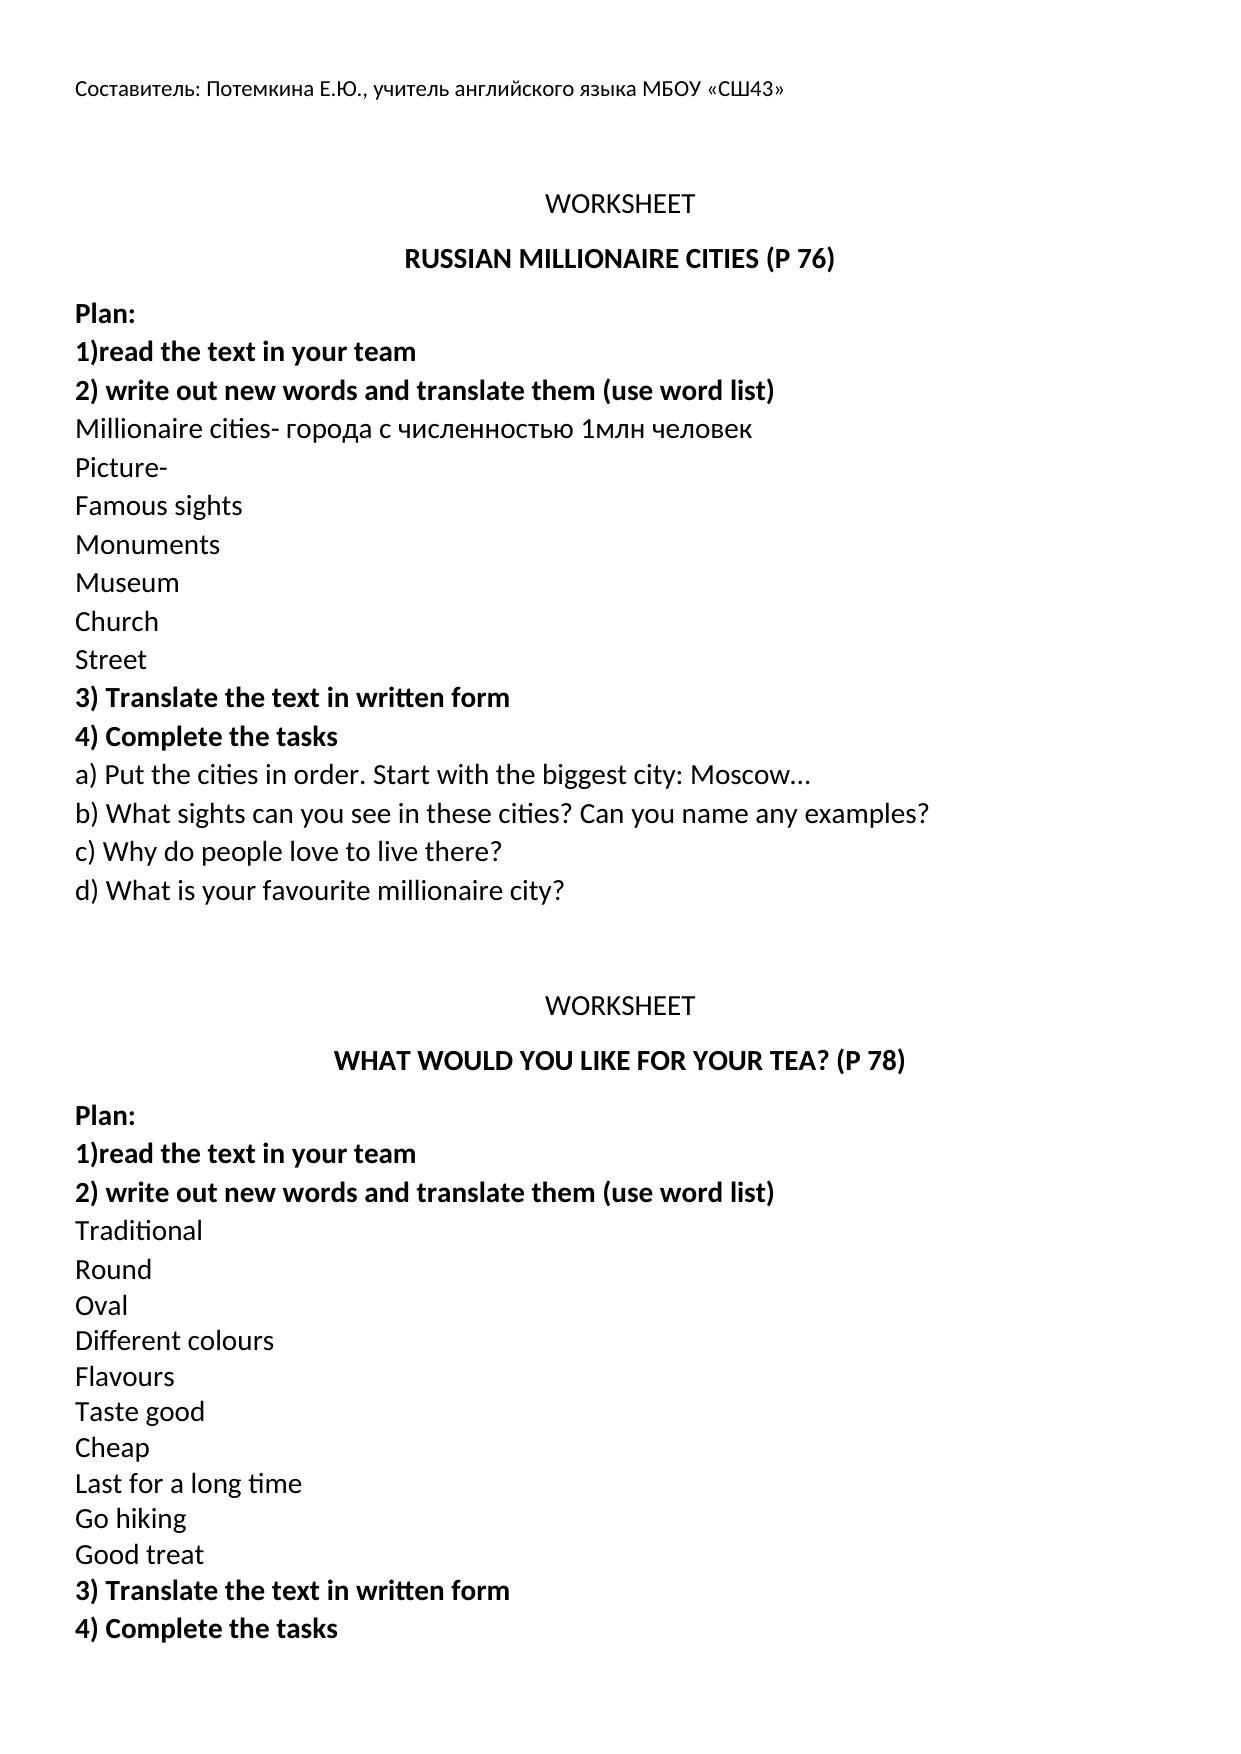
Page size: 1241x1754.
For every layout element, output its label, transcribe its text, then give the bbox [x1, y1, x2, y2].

text Museum [75, 564, 1165, 600]
text 4) Complete the tasks [75, 718, 1165, 753]
text Taste good [75, 1393, 1165, 1429]
text 1)read the text in your team [75, 333, 1165, 369]
text 1)read the text in your team [75, 1136, 1165, 1171]
text WORKSHEET [75, 185, 1165, 221]
text Millionaire cities- города с численностью 1млн человек [75, 410, 1165, 446]
text 3) Translate the text in written form [75, 679, 1165, 715]
text Cheap [75, 1429, 1165, 1465]
text Picture- [75, 449, 1165, 484]
text 2) write out new words and translate them (use word list) [75, 1174, 1165, 1210]
text Street [75, 641, 1165, 677]
text Last for a long time [75, 1465, 1165, 1500]
text Go hiking [75, 1500, 1165, 1536]
text 4) Complete the tasks [75, 1610, 1165, 1646]
text RUSSIAN MILLIONAIRE CITIES (P 76) [75, 240, 1165, 276]
text Church [75, 603, 1165, 638]
text c) Why do people love to live there? [75, 833, 1165, 869]
text Round [75, 1251, 1165, 1287]
text 2) write out new words and translate them (use word list) [75, 372, 1165, 408]
text Flavours [75, 1358, 1165, 1393]
text Plan: [75, 1097, 1165, 1133]
text Monuments [75, 526, 1165, 561]
text Oval [75, 1287, 1165, 1322]
text Good treat [75, 1536, 1165, 1572]
text Famous sights [75, 487, 1165, 523]
text a) Put the cities in order. Start with the biggest city: Moscow… [75, 756, 1165, 792]
text 3) Translate the text in written form [75, 1572, 1165, 1607]
text b) What sights can you see in these cities? Can you name any examples? [75, 795, 1165, 830]
text Different colours [75, 1322, 1165, 1358]
text Traditional [75, 1212, 1165, 1248]
text d) What is your favourite millionaire city? [75, 872, 1165, 907]
text WHAT WOULD YOU LIKE FOR YOUR TEA? (P 78) [75, 1042, 1165, 1078]
text Plan: [75, 295, 1165, 331]
text WORKSHEET [75, 987, 1165, 1023]
